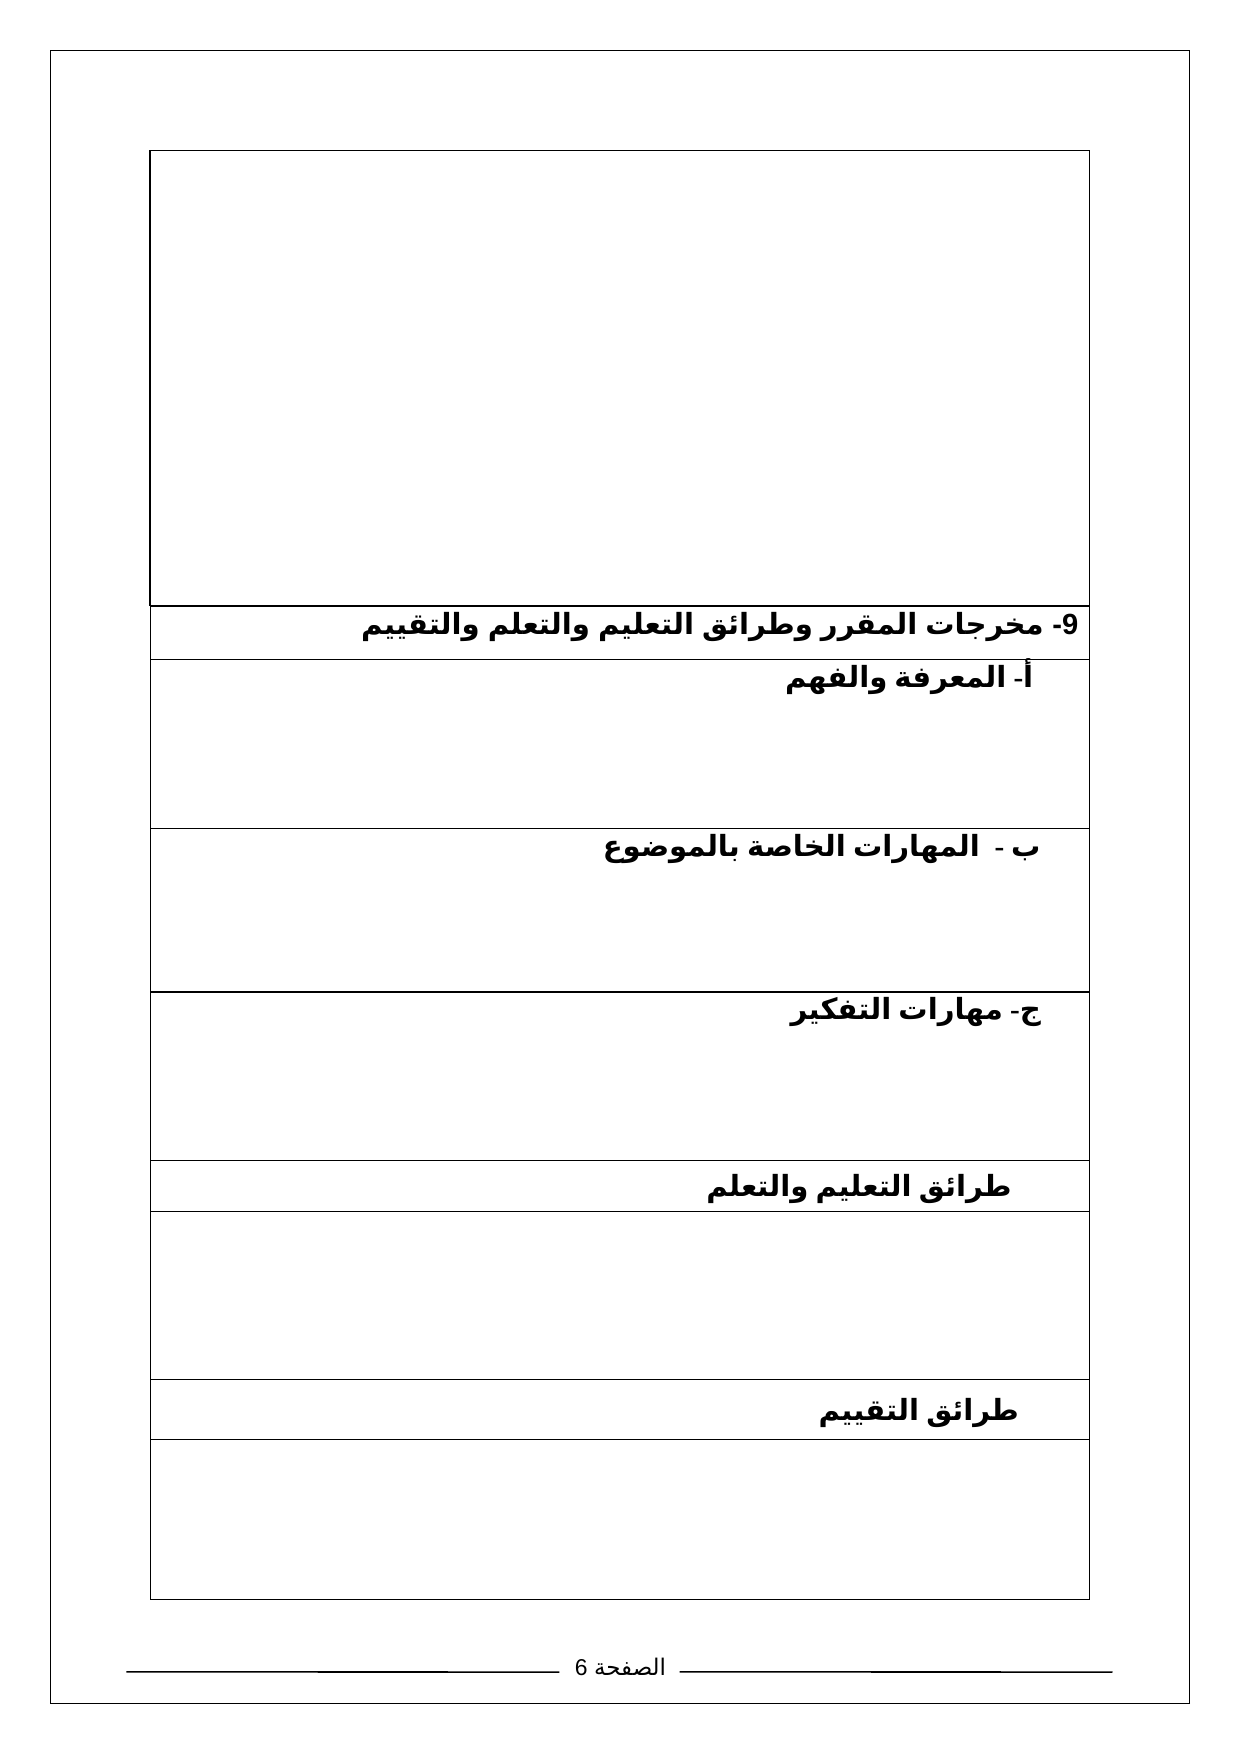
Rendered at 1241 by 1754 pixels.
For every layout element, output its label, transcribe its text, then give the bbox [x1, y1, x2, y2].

table_cell [151, 1440, 1089, 1599]
table_cell أ- المعرفة والفهم [151, 660, 1089, 828]
table_cell [151, 1212, 1089, 1379]
table_cell [151, 151, 1089, 604]
table_header 9- مخرجات المقرر وطرائق التعليم والتعلم والتقييم [151, 607, 1089, 659]
table_cell طرائق التعليم والتعلم [151, 1161, 1089, 1211]
table_cell طرائق التقييم [151, 1380, 1089, 1438]
table_cell ج- مهارات التفكير [151, 993, 1089, 1160]
table_cell ب - المهارات الخاصة بالموضوع [151, 829, 1089, 991]
